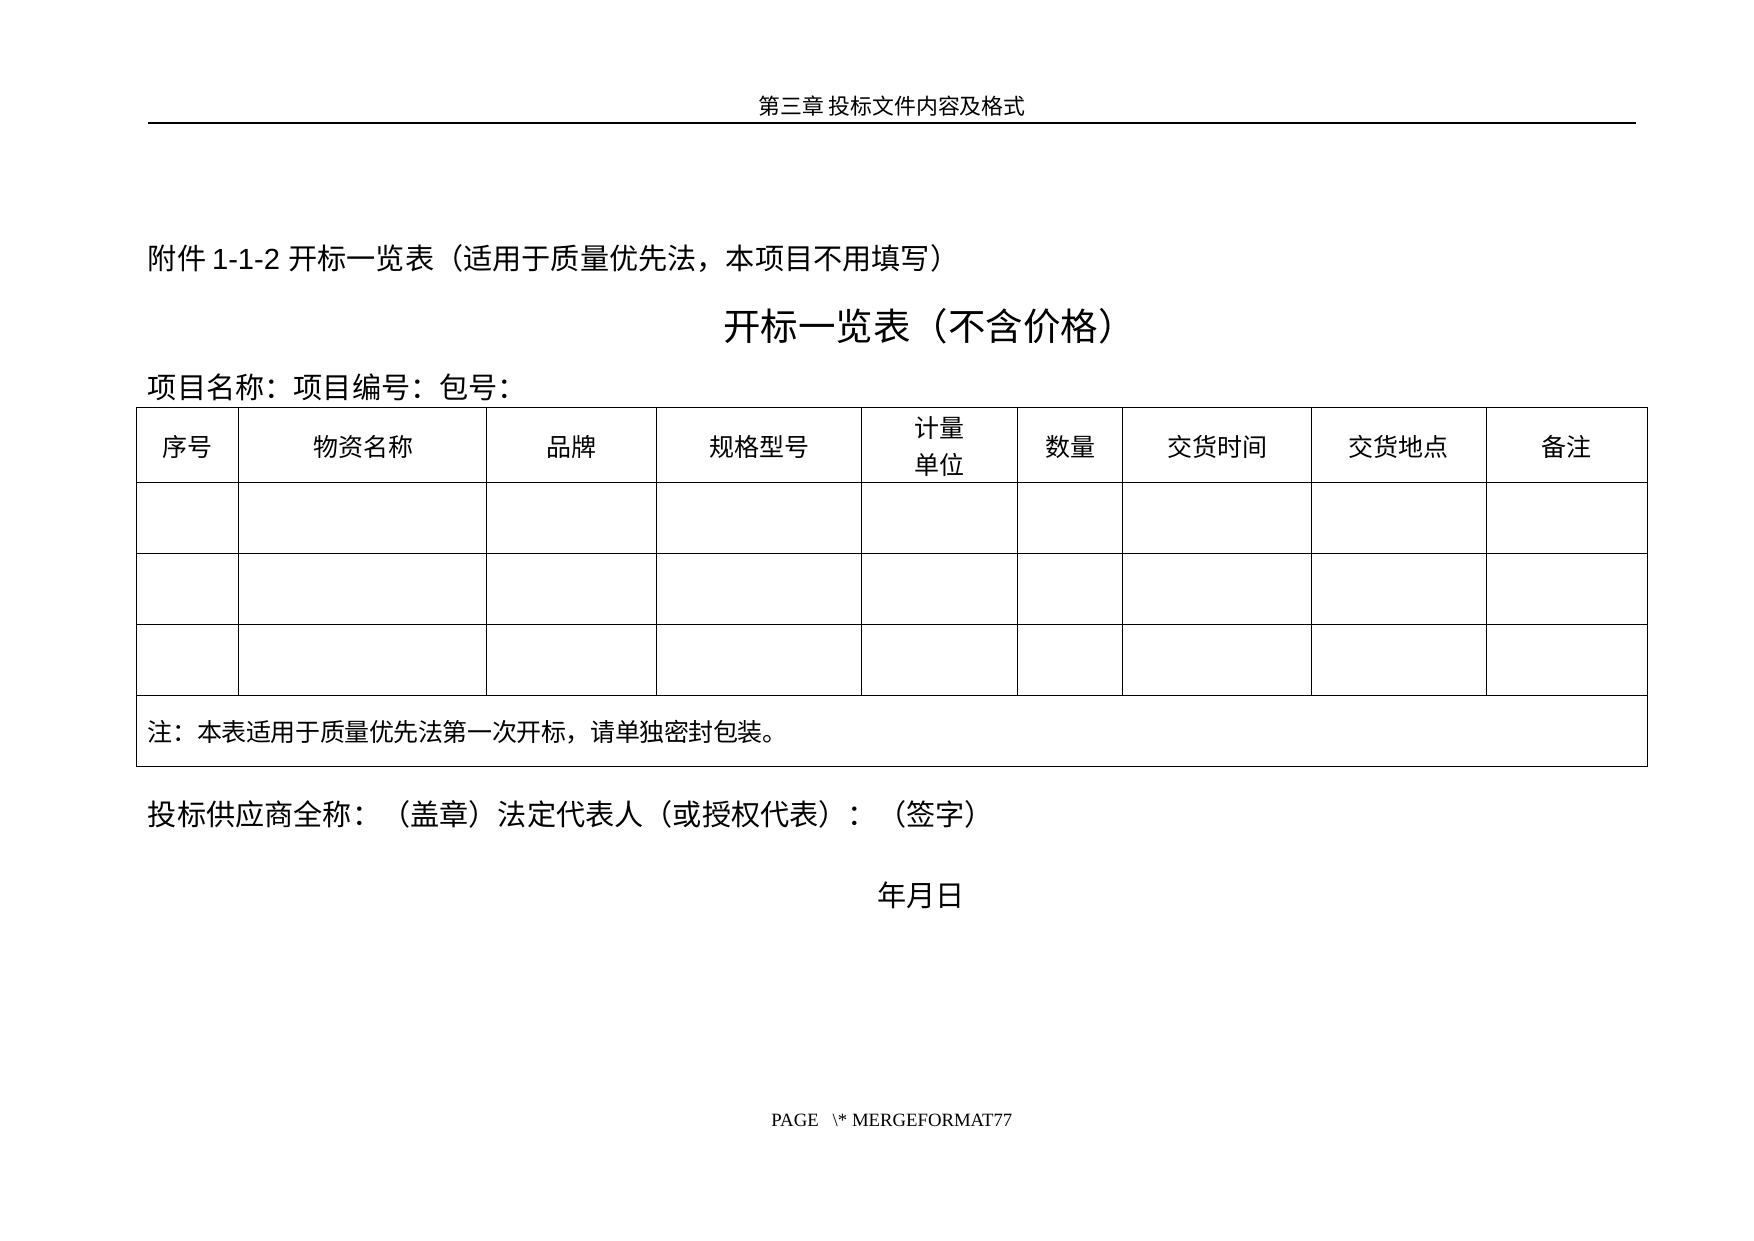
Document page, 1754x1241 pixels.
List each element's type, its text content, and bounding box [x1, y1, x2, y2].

table_cell [1312, 483, 1486, 553]
table_cell [657, 483, 861, 553]
table_cell [487, 554, 656, 624]
table_cell [1018, 554, 1122, 624]
table_header 规格型号 [657, 408, 861, 482]
table_cell [487, 625, 656, 695]
table_cell [1487, 554, 1647, 624]
table_header 数量 [1018, 408, 1122, 482]
table_cell [1018, 483, 1122, 553]
text 项目名称：项目编号：包号： [148, 365, 1636, 407]
table_cell [1312, 554, 1486, 624]
table_cell [1123, 483, 1311, 553]
table_header 交货时间 [1123, 408, 1311, 482]
table_header 序号 [137, 408, 238, 482]
table_cell [239, 483, 486, 553]
table_header 品牌 [487, 408, 656, 482]
table_cell [1018, 625, 1122, 695]
table_cell [487, 483, 656, 553]
table_cell [137, 483, 238, 553]
text 投标供应商全称：（盖章）法定代表人（或授权代表）：（签字） [148, 792, 1636, 834]
table_cell [1312, 625, 1486, 695]
text 年月日 [148, 872, 1636, 915]
table_cell [862, 625, 1017, 695]
table_cell [1123, 554, 1311, 624]
table_cell [1487, 483, 1647, 553]
table_header 物资名称 [239, 408, 486, 482]
table_cell [1487, 625, 1647, 695]
table_header 备注 [1487, 408, 1647, 482]
subtitle 附件1-1-2 开标一览表（适用于质量优先法，本项目不用填写） [148, 223, 1636, 281]
table_cell [137, 554, 238, 624]
table_cell [657, 554, 861, 624]
table_header 计量 单位 [862, 408, 1017, 482]
table_cell [137, 625, 238, 695]
table_cell [1123, 625, 1311, 695]
table_cell 注：本表适用于质量优先法第一次开标，请单独密封包装。 [137, 696, 1647, 766]
table_header 交货地点 [1312, 408, 1486, 482]
table_cell [862, 554, 1017, 624]
table_cell [862, 483, 1017, 553]
table_cell [239, 625, 486, 695]
table_cell [657, 625, 861, 695]
table_cell [239, 554, 486, 624]
text 开标一览表（不含价格） [148, 294, 1636, 352]
